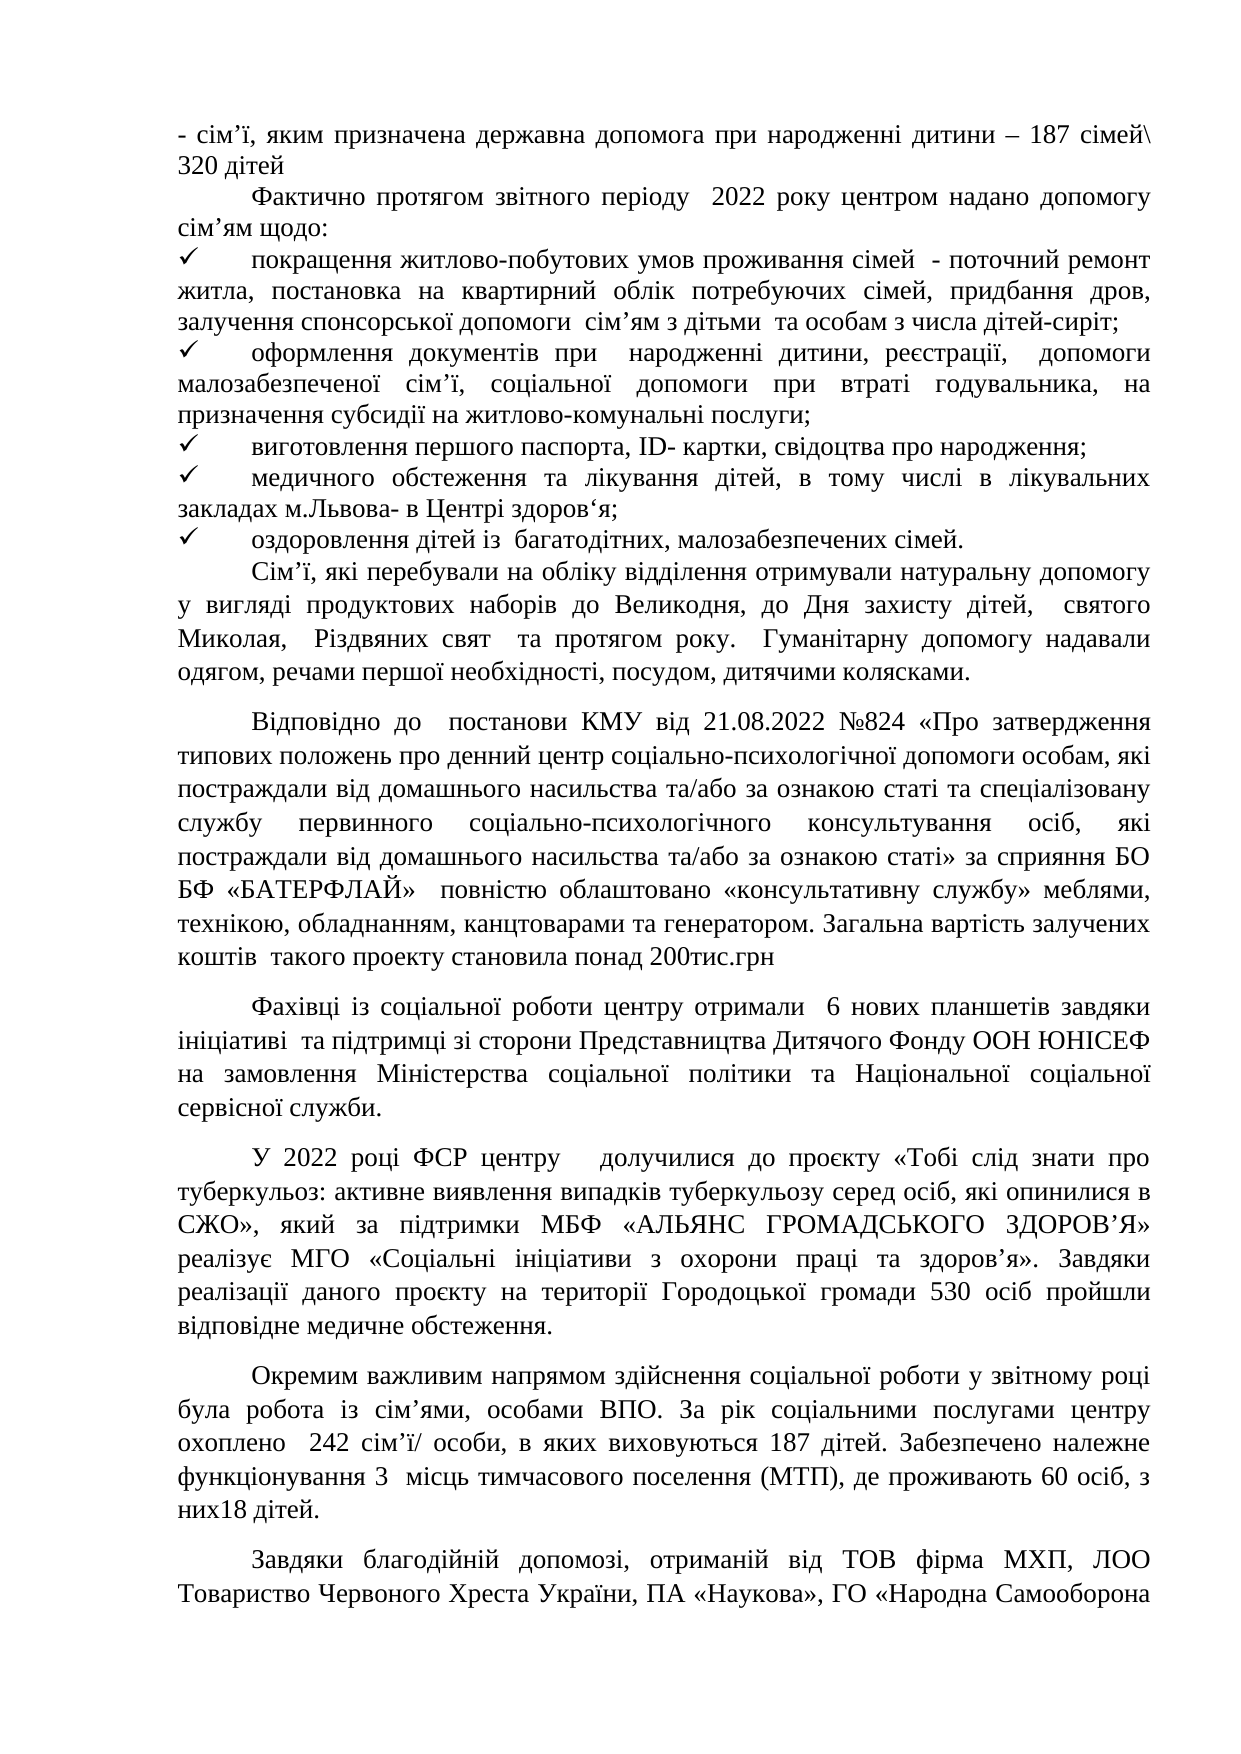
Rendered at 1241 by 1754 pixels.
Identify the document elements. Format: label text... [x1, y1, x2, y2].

text Сім’ї, які перебували на обліку відділення отримували натуральну допомогу у вигляді продуктових наборів до Великодня, до Дня захисту дітей, святого Миколая, Різдвяних свят та протягом року. Гуманітарну допомогу надавали одягом, речами першої необхідності, посудом, дитячими колясками. [177, 555, 1152, 686]
text - сім’ї, яким призначена державна допомога при народженні дитини – 187 сімей\ 320 дітей [177, 118, 1152, 180]
text У 2022 році ФСР центру долучилися до проєкту «Тобі слід знати про туберкульоз: активне виявлення випадків туберкульозу серед осіб, які опинилися в СЖО», який за підтримки МБФ «АЛЬЯНС ГРОМАДСЬКОГО ЗДОРОВ’Я» реалізує МГО «Соціальні ініціативи з охорони праці та здоров’я». Завдяки реалізації даного проєкту на території Городоцької громади 530 осіб пройшли відповідне медичне обстеження. [177, 1141, 1152, 1340]
text Окремим важливим напрямом здійснення соціальної роботи у звітному році була робота із сім’ями, особами ВПО. За рік соціальними послугами центру охоплено 242 сім’ї/ особи, в яких виховуються 187 дітей. Забезпечено належне функціонування 3 місць тимчасового поселення (МТП), де проживають 60 осіб, з них18 дітей. [177, 1359, 1152, 1524]
list оздоровлення дітей із багатодітних, малозабезпечених сімей. [177, 523, 1152, 555]
text Фахівці із соціальної роботи центру отримали 6 нових планшетів завдяки ініціативі та підтримці зі сторони Представництва Дитячого Фонду ООН ЮНІСЕФ на замовлення Міністерства соціальної політики та Національної соціальної сервісної служби. [177, 991, 1152, 1122]
list виготовлення першого паспорта, ID- картки, свідоцтва про народження; [177, 430, 1152, 461]
list оформлення документів при народженні дитини, реєстрації, допомоги малозабезпеченої сім’ї, соціальної допомоги при втраті годувальника, на призначення субсидії на житлово-комунальні послуги; [177, 336, 1152, 430]
text Фактично протягом звітного періоду 2022 року центром надано допомогу сім’ям щодо: [177, 180, 1152, 243]
list покращення житлово-побутових умов проживання сімей - поточний ремонт житла, постановка на квартирний облік потребуючих сімей, придбання дров, залучення спонсорської допомоги сім’ям з дітьми та особам з числа дітей-сиріт; [177, 243, 1152, 336]
list медичного обстеження та лікування дітей, в тому числі в лікувальних закладах м.Львова- в Центрі здоров‘я; [177, 461, 1152, 523]
text Відповідно до постанови КМУ від 21.08.2022 №824 «Про затвердження типових положень про денний центр соціально-психологічної допомоги особам, які постраждали від домашнього насильства та/або за ознакою статі та спеціалізовану службу первинного соціально-психологічного консультування осіб, які постраждали від домашнього насильства та/або за ознакою статі» за сприяння БО БФ «БАТЕРФЛАЙ» повністю облаштовано «консультативну службу» меблями, технікою, обладнанням, канцтоварами та генератором. Загальна вартість залучених коштів такого проекту становила понад 200тис.грн [177, 706, 1152, 971]
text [177, 1544, 1152, 1608]
